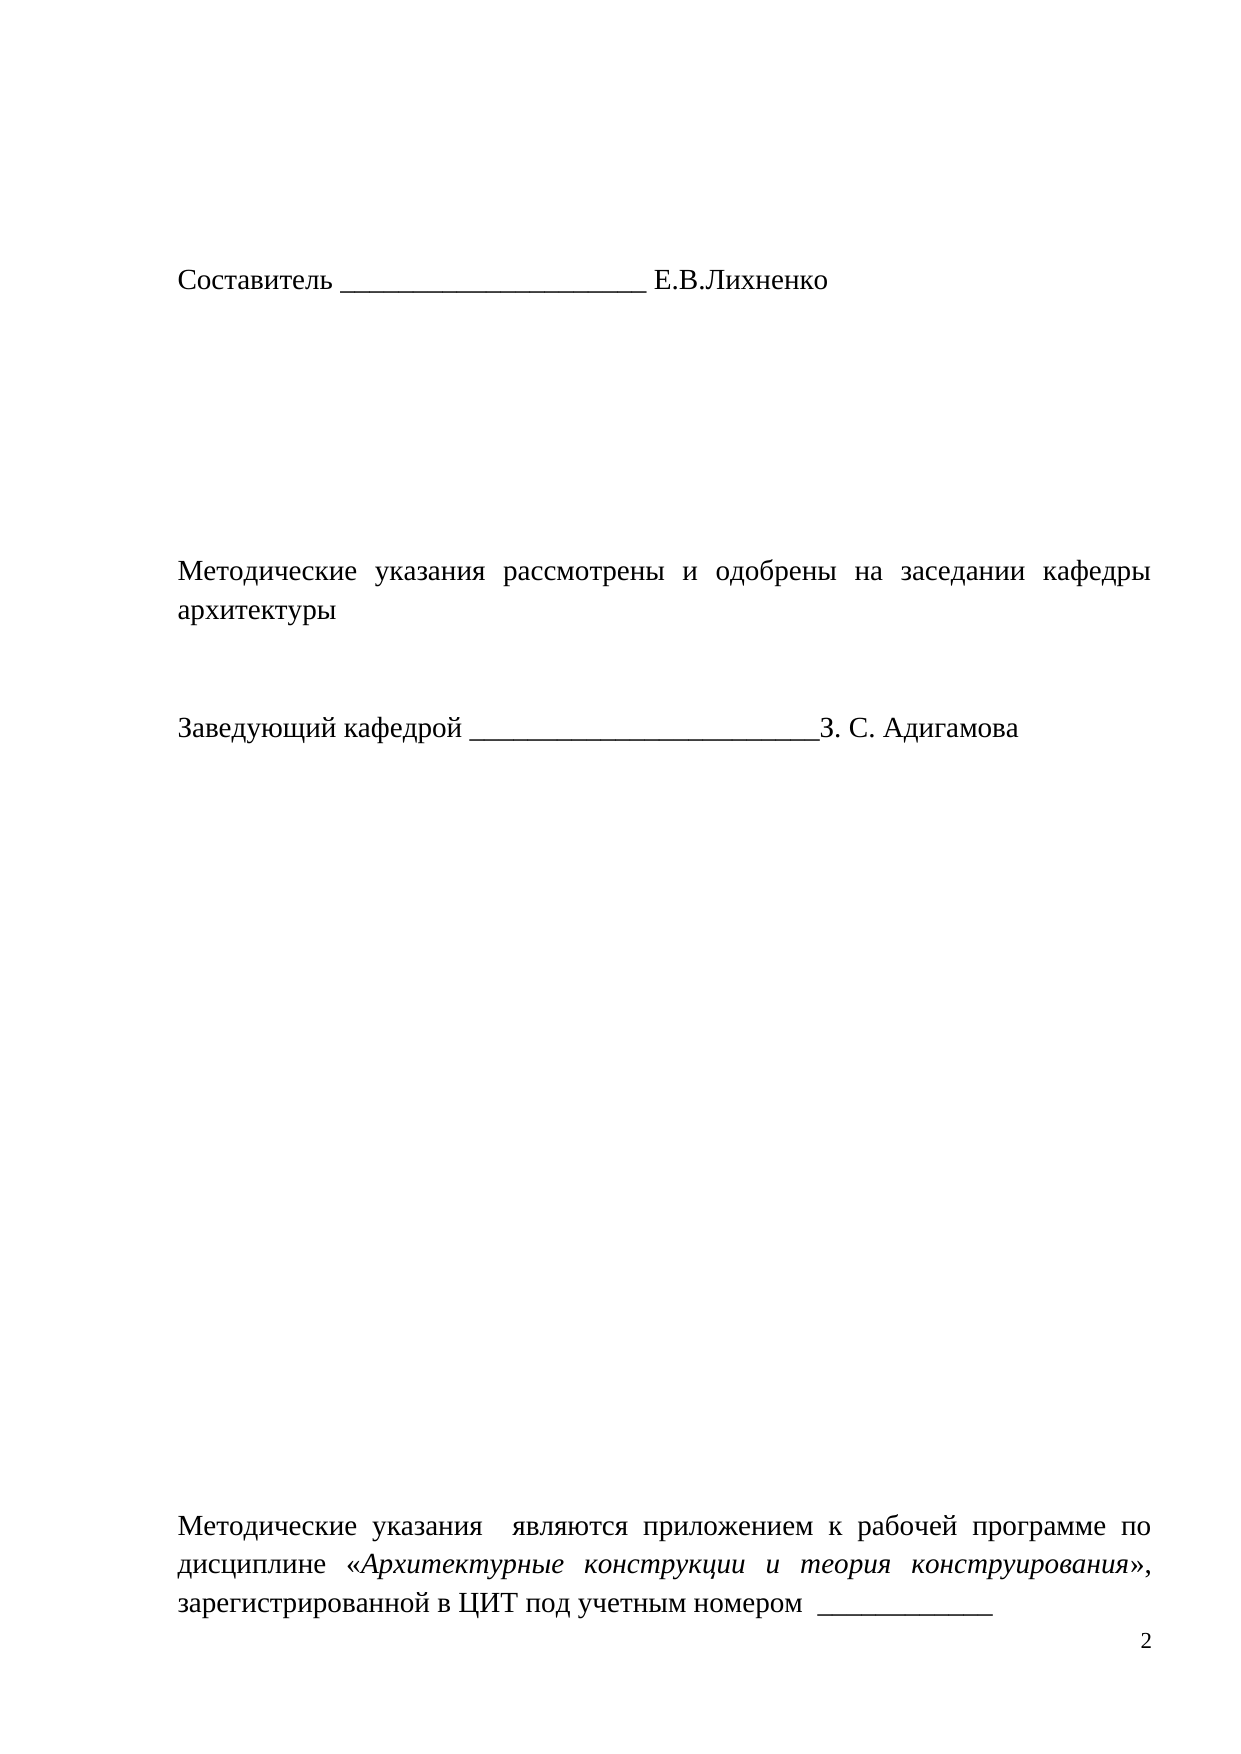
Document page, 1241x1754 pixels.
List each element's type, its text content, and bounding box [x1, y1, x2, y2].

text Заведующий кафедрой ________________________З. С. Адигамова [177, 711, 1152, 744]
text Составитель _____________________ Е.В.Лихненко [177, 262, 1152, 295]
text Методические указания являются приложением к рабочей программе по дисциплине «Архитектурные конструкции и теория конструирования», зарегистрированной в ЦИТ под учетным номером ____________ [177, 1508, 1152, 1618]
text Методические указания рассмотрены и одобрены на заседании кафедры архитектуры [177, 553, 1152, 625]
